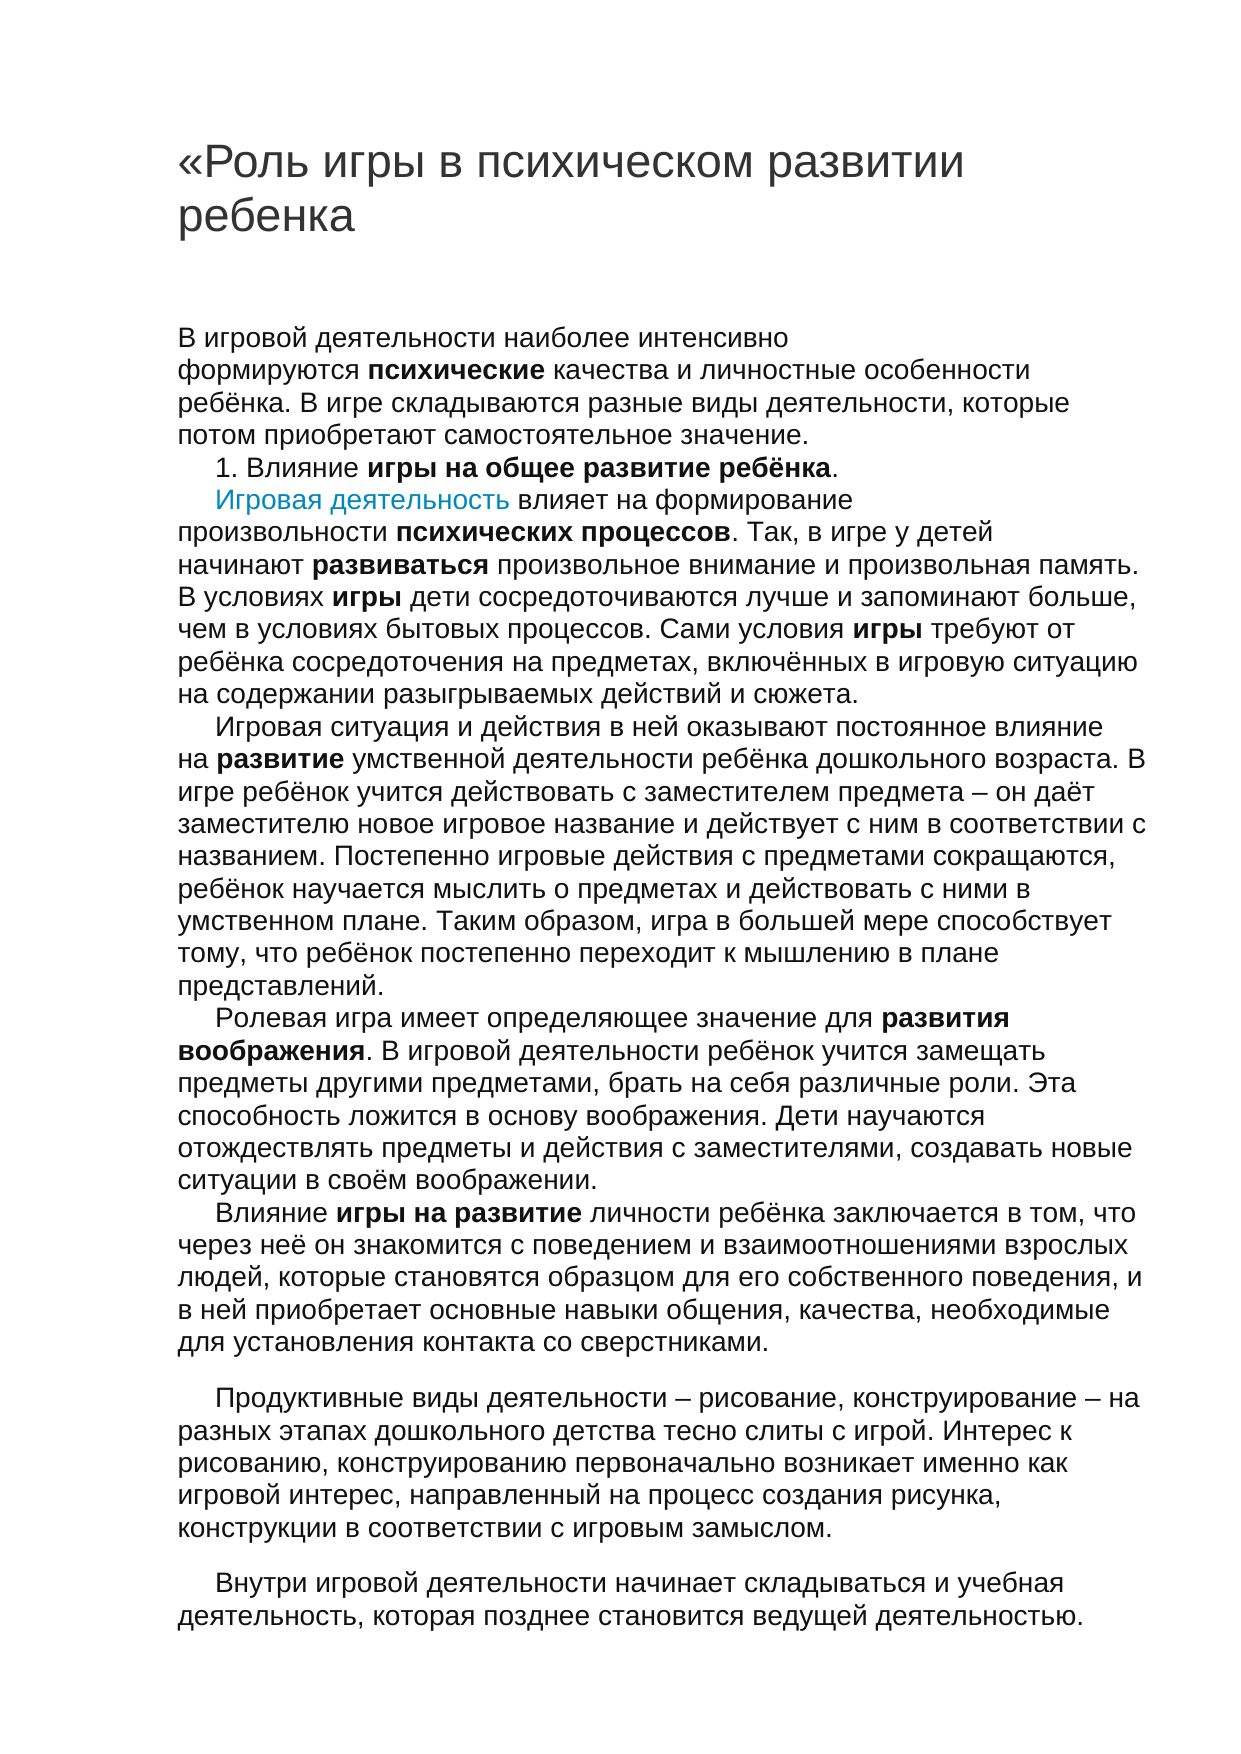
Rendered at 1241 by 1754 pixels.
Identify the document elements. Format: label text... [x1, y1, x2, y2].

text В игровой деятельности наиболее интенсивно формируются психические качества и личностные особенности ребёнка. В игре складываются разные виды деятельности, которые потом приобретают самостоятельное значение. [177, 321, 1152, 451]
text «Роль игры в психическом развитии ребенка [177, 134, 1152, 242]
text 1. Влияние игры на общее развитие ребёнка. [177, 451, 1152, 483]
text Игровая ситуация и действия в ней оказывают постоянное влияние на развитие умственной деятельности ребёнка дошкольного возраста. В игре ребёнок учится действовать с заместителем предмета – он даёт заместителю новое игровое название и действует с ним в соответствии с названием. Постепенно игровые действия с предметами сокращаются, ребёнок научается мыслить о предметах и действовать с ними в умственном плане. Таким образом, игра в большей мере способствует тому, что ребёнок постепенно переходит к мышлению в плане представлений. [177, 710, 1152, 1001]
text Продуктивные виды деятельности – рисование, конструирование – на разных этапах дошкольного детства тесно слиты с игрой. Интерес к рисованию, конструированию первоначально возникает именно как игровой интерес, направленный на процесс создания рисунка, конструкции в соответствии с игровым замыслом. [177, 1381, 1152, 1543]
text Влияние игры на развитие личности ребёнка заключается в том, что через неё он знакомится с поведением и взаимоотношениями взрослых людей, которые становятся образцом для его собственного поведения, и в ней приобретает основные навыки общения, качества, необходимые для установления контакта со сверстниками. [177, 1196, 1152, 1358]
text Игровая деятельность влияет на формирование произвольности психических процессов. Так, в игре у детей начинают развиваться произвольное внимание и произвольная память. В условиях игры дети сосредоточиваются лучше и запоминают больше, чем в условиях бытовых процессов. Сами условия игры требуют от ребёнка сосредоточения на предметах, включённых в игровую ситуацию на содержании разыгрываемых действий и сюжета. [177, 483, 1152, 710]
text Ролевая игра имеет определяющее значение для развития воображения. В игровой деятельности ребёнок учится замещать предметы другими предметами, брать на себя различные роли. Эта способность ложится в основу воображения. Дети научаются отождествлять предметы и действия с заместителями, создавать новые ситуации в своём воображении. [177, 1001, 1152, 1196]
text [177, 1566, 1152, 1631]
